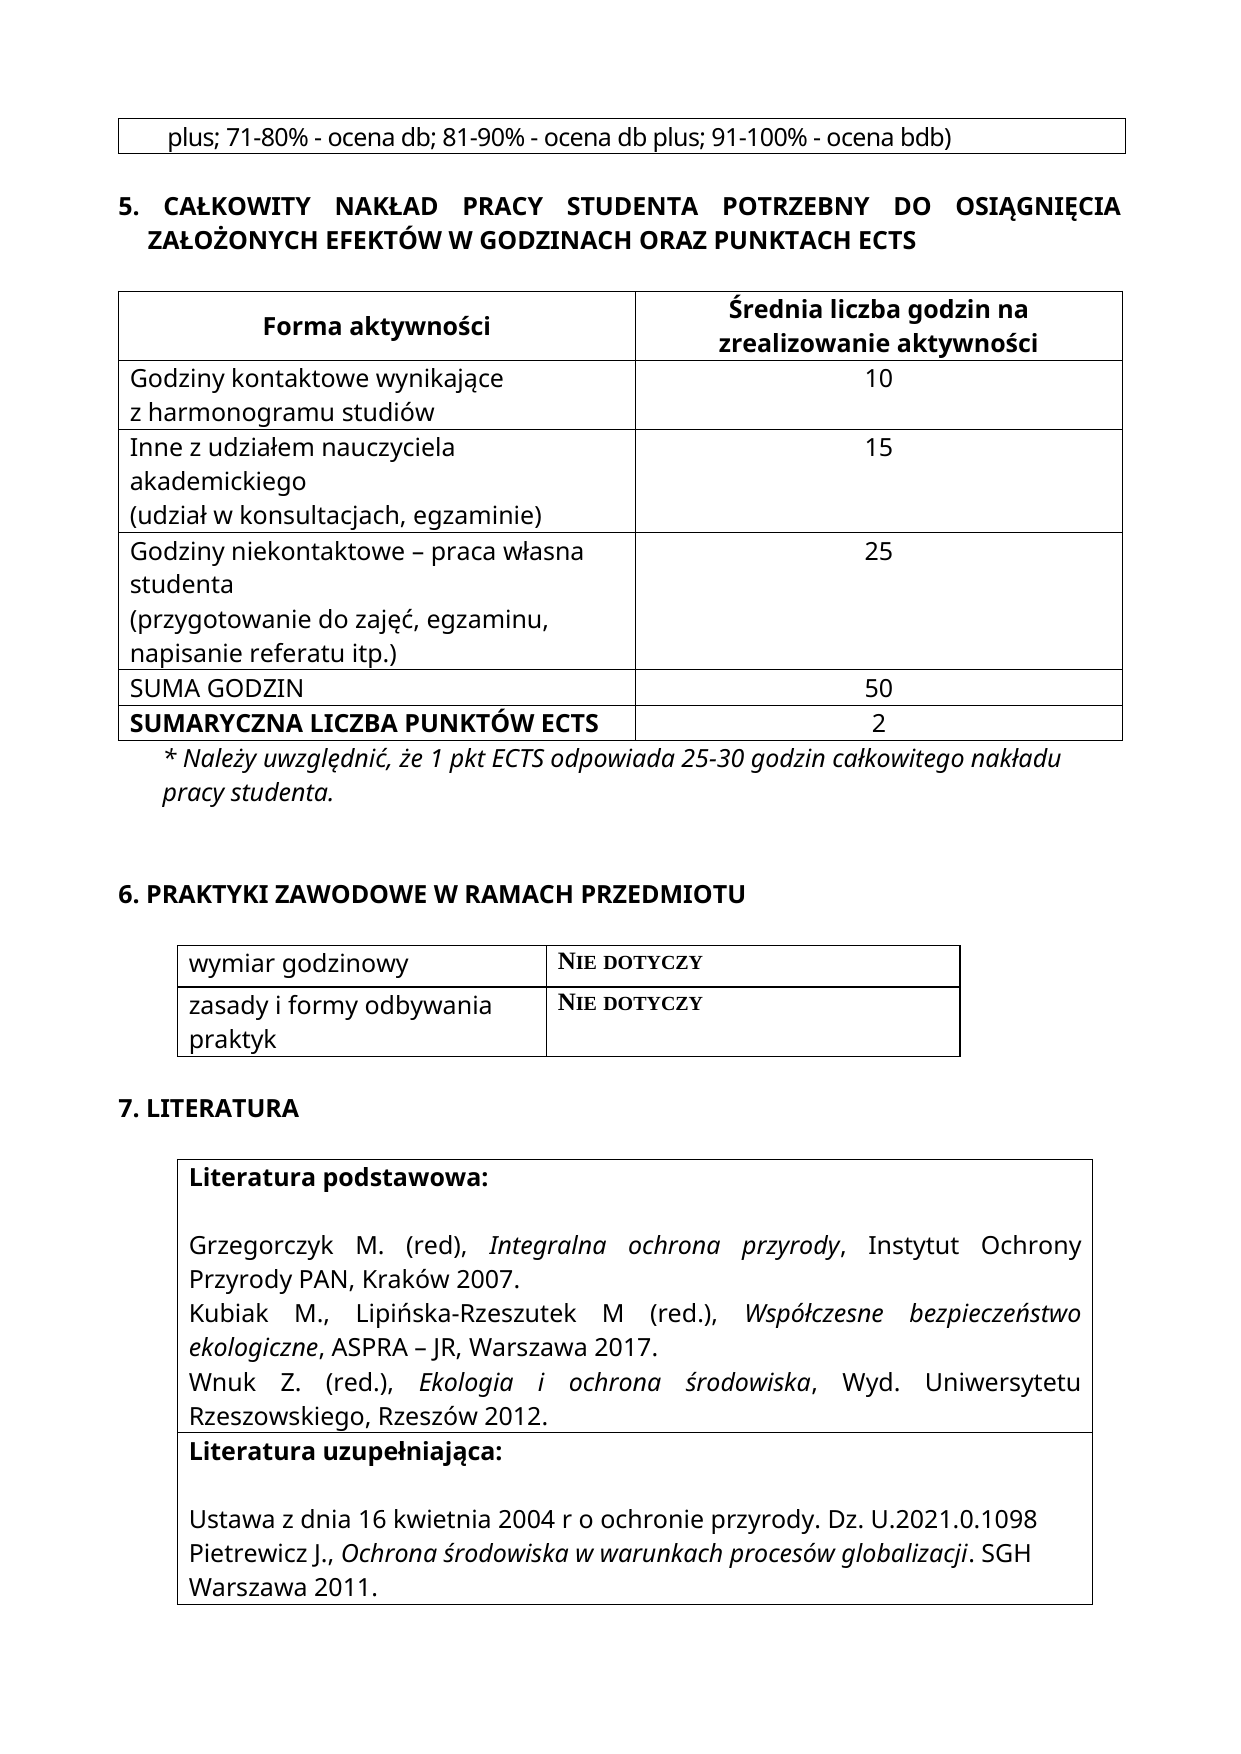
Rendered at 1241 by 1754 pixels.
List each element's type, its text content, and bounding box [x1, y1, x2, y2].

table_header Nie dotyczy [547, 946, 959, 986]
table_cell Inne z udziałem nauczyciela akademickiego (udział w konsultacjach, egzaminie) [119, 430, 635, 532]
table_header Średnia liczba godzin na zrealizowanie aktywności [636, 292, 1122, 360]
table_cell Nie dotyczy [547, 988, 959, 1056]
table_header Forma aktywności [119, 292, 635, 360]
text 6. PRAKTYKI ZAWODOWE W RAMACH PRZEDMIOTU [118, 877, 1122, 911]
table_cell 25 [636, 533, 1122, 669]
table_header wymiar godzinowy [178, 946, 546, 986]
table_cell SUMARYCZNA LICZBA PUNKTÓW ECTS [119, 706, 635, 739]
table_cell Godziny kontaktowe wynikające z harmonogramu studiów [119, 361, 635, 429]
text 5. CAŁKOWITY NAKŁAD PRACY STUDENTA POTRZEBNY DO OSIĄGNIĘCIA ZAŁOŻONYCH EFEKTÓW W GODZINACH ORAZ PUNKTACH ECTS [118, 188, 1122, 256]
table_cell zasady i formy odbywania praktyk [178, 988, 546, 1056]
table_cell 2 [636, 706, 1122, 739]
table_header Literatura podstawowa: Grzegorczyk M. (red), Integralna ochrona przyrody, Instytut Ochrony Przyrody PAN, Kraków 2007. Kubiak M., Lipińska-Rzeszutek M (red.), Współczesne bezpieczeństwo ekologiczne, ASPRA – JR, Warszawa 2017. Wnuk Z. (red.), Ekologia i ochrona środowiska, Wyd. Uniwersytetu Rzeszowskiego, Rzeszów 2012. [178, 1160, 1092, 1432]
text * Należy uwzględnić, że 1 pkt ECTS odpowiada 25-30 godzin całkowitego nakładu pracy studenta. [162, 741, 1122, 809]
table_cell 15 [636, 430, 1122, 532]
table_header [119, 119, 1125, 153]
table_cell 10 [636, 361, 1122, 429]
table_cell Godziny niekontaktowe – praca własna studenta (przygotowanie do zajęć, egzaminu, napisanie referatu itp.) [119, 533, 635, 669]
table_cell SUMA GODZIN [119, 670, 635, 704]
table_cell 50 [636, 670, 1122, 704]
text 7. LITERATURA [118, 1091, 1122, 1125]
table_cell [178, 1433, 1092, 1604]
